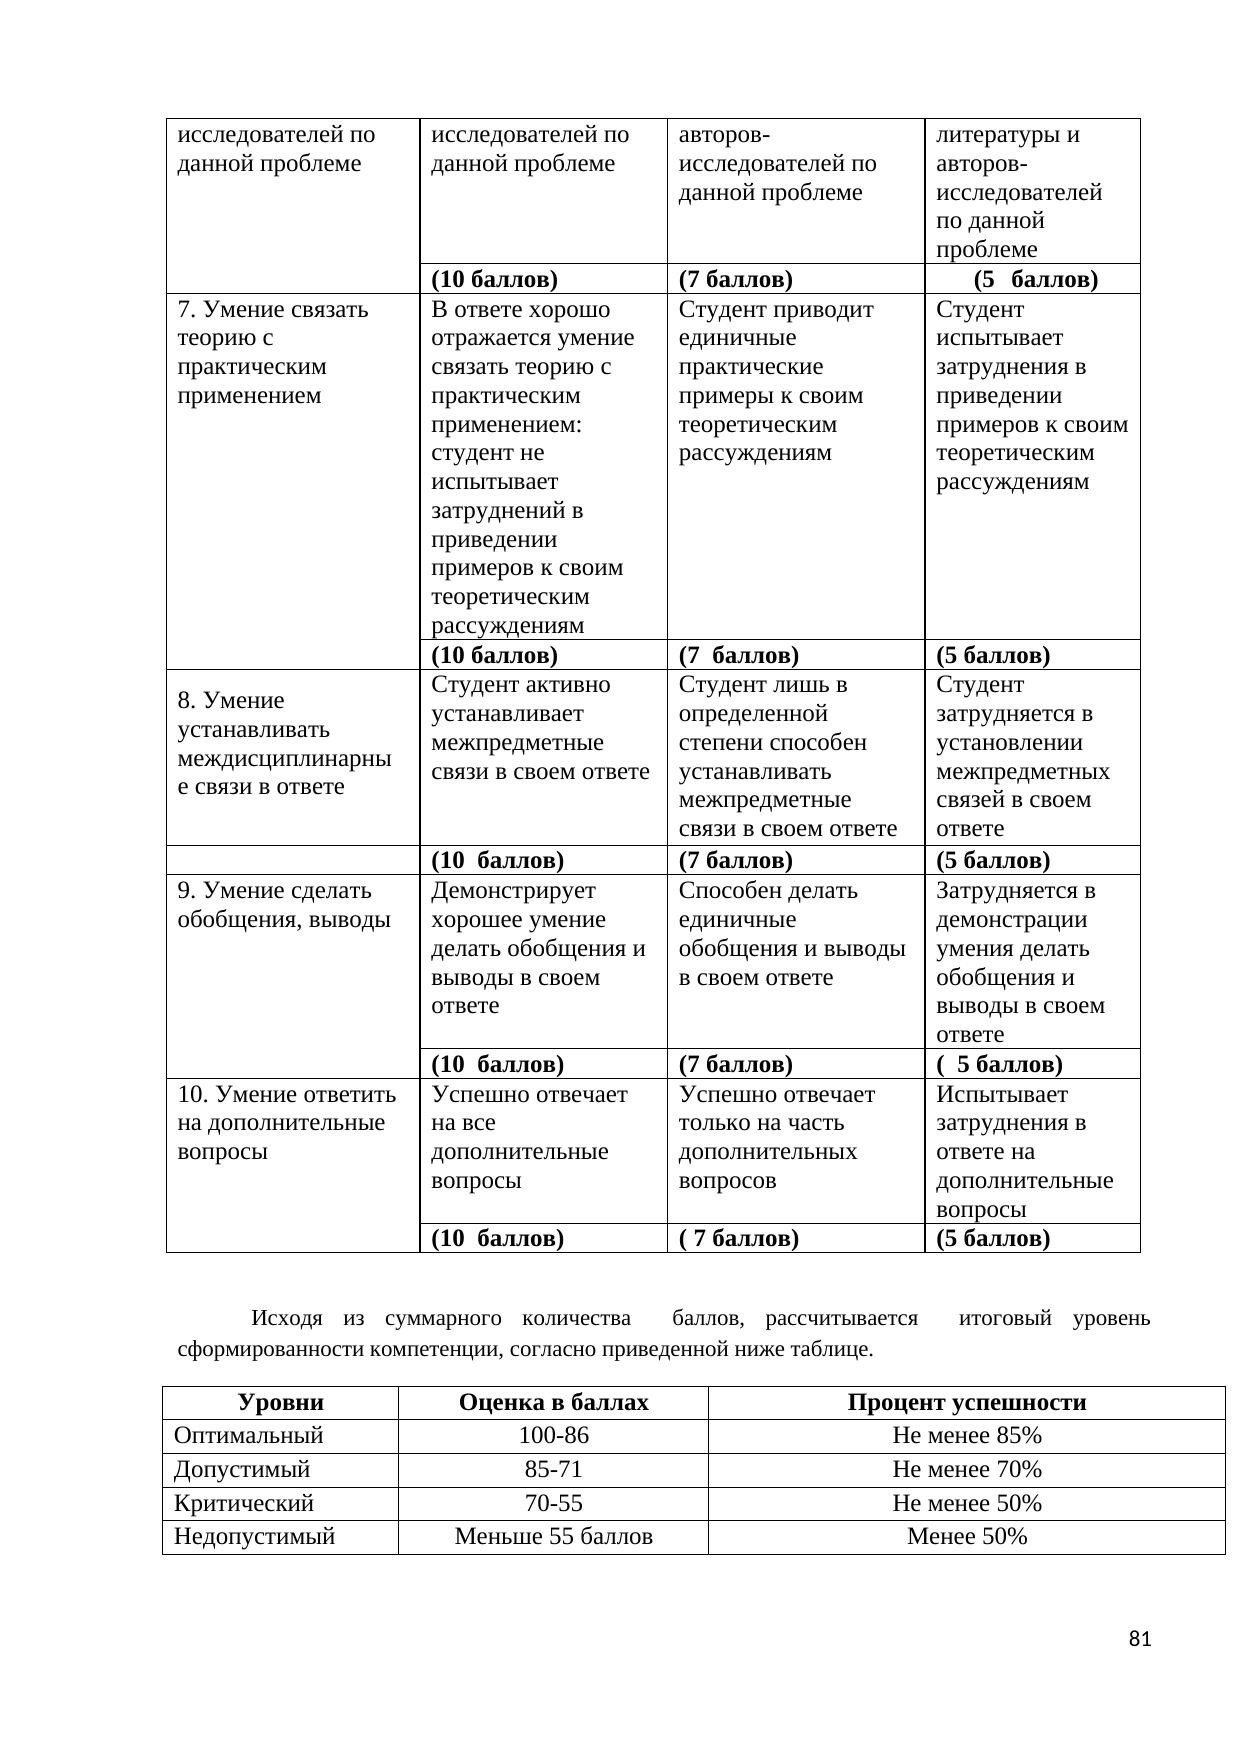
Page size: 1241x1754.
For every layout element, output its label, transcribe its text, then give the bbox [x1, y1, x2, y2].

table_cell [167, 846, 419, 874]
table_cell Не менее 85% [709, 1420, 1225, 1453]
table_cell 7. Умение связать теорию с практическим применением [167, 294, 419, 668]
table_cell (10 баллов) [421, 640, 667, 668]
table_cell Не менее 50% [709, 1488, 1225, 1520]
table_cell Способен делать единичные обобщения и выводы в своем ответе [668, 875, 924, 1048]
table_cell 70-55 [399, 1488, 708, 1520]
table_cell 10. Умение ответить на дополнительные вопросы [167, 1079, 419, 1252]
table_cell Оптимальный [163, 1420, 398, 1453]
table_cell Студент лишь в определенной степени способен устанавливать межпредметные связи в своем ответе [668, 670, 924, 844]
table_cell (5 баллов) [926, 846, 1140, 874]
table_cell (7 баллов) [668, 640, 924, 668]
table_cell (10 баллов) [421, 264, 667, 293]
table_cell 85-71 [399, 1454, 708, 1487]
table_cell В ответе хорошо отражается умение связать теорию с практическим применением: студент не испытывает затруднений в приведении примеров к своим теоретическим рассуждениям [421, 294, 667, 639]
table_cell Успешно отвечает на все дополнительные вопросы [421, 1079, 667, 1222]
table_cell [926, 119, 1140, 263]
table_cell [421, 119, 667, 263]
table_cell Успешно отвечает только на часть дополнительных вопросов [668, 1079, 924, 1222]
table_cell (7 баллов) [668, 264, 924, 293]
table_cell 8. Умение устанавливать междисциплинарные связи в ответе [167, 670, 419, 844]
table_cell Студент затрудняется в установлении межпредметных связей в своем ответе [926, 670, 1140, 844]
table_cell Затрудняется в демонстрации умения делать обобщения и выводы в своем ответе [926, 875, 1140, 1048]
table_cell (10 баллов) [421, 1049, 667, 1078]
table_cell 9. Умение сделать обобщения, выводы [167, 875, 419, 1078]
table_cell Менее 50% [709, 1521, 1225, 1554]
table_header Уровни [163, 1387, 398, 1419]
table_cell (10 баллов) [421, 846, 667, 874]
table_cell (5 баллов) [926, 640, 1140, 668]
table_cell Испытывает затруднения в ответе на дополнительные вопросы [926, 1079, 1140, 1222]
table_cell (5 баллов) [926, 1224, 1140, 1252]
table_cell ( 5 баллов) [926, 1049, 1140, 1078]
table_cell (7 баллов) [668, 846, 924, 874]
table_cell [668, 119, 924, 263]
table_cell Меньше 55 баллов [399, 1521, 708, 1554]
table_header Оценка в баллах [399, 1387, 708, 1419]
table_header Процент успешности [709, 1387, 1225, 1419]
table_cell Критический [163, 1488, 398, 1520]
table_cell ( 7 баллов) [668, 1224, 924, 1252]
table_cell (7 баллов) [668, 1049, 924, 1078]
table_cell 100-86 [399, 1420, 708, 1453]
table_cell (10 баллов) [421, 1224, 667, 1252]
text Исходя из суммарного количества баллов, рассчитывается итоговый уровень сформированности компетенции, согласно приведенной ниже таблице. [177, 1304, 1152, 1361]
table_cell Демонстрирует хорошее умение делать обобщения и выводы в своем ответе [421, 875, 667, 1048]
table_cell Студент приводит единичные практические примеры к своим теоретическим рассуждениям [668, 294, 924, 639]
table_cell Студент активно устанавливает межпредметные связи в своем ответе [421, 670, 667, 844]
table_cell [167, 119, 419, 293]
table_cell Допустимый [163, 1454, 398, 1487]
table_cell баллов) [926, 264, 1140, 293]
table_cell Не менее 70% [709, 1454, 1225, 1487]
table_cell Студент испытывает затруднения в приведении примеров к своим теоретическим рассуждениям [926, 294, 1140, 639]
table_cell Недопустимый [163, 1521, 398, 1554]
